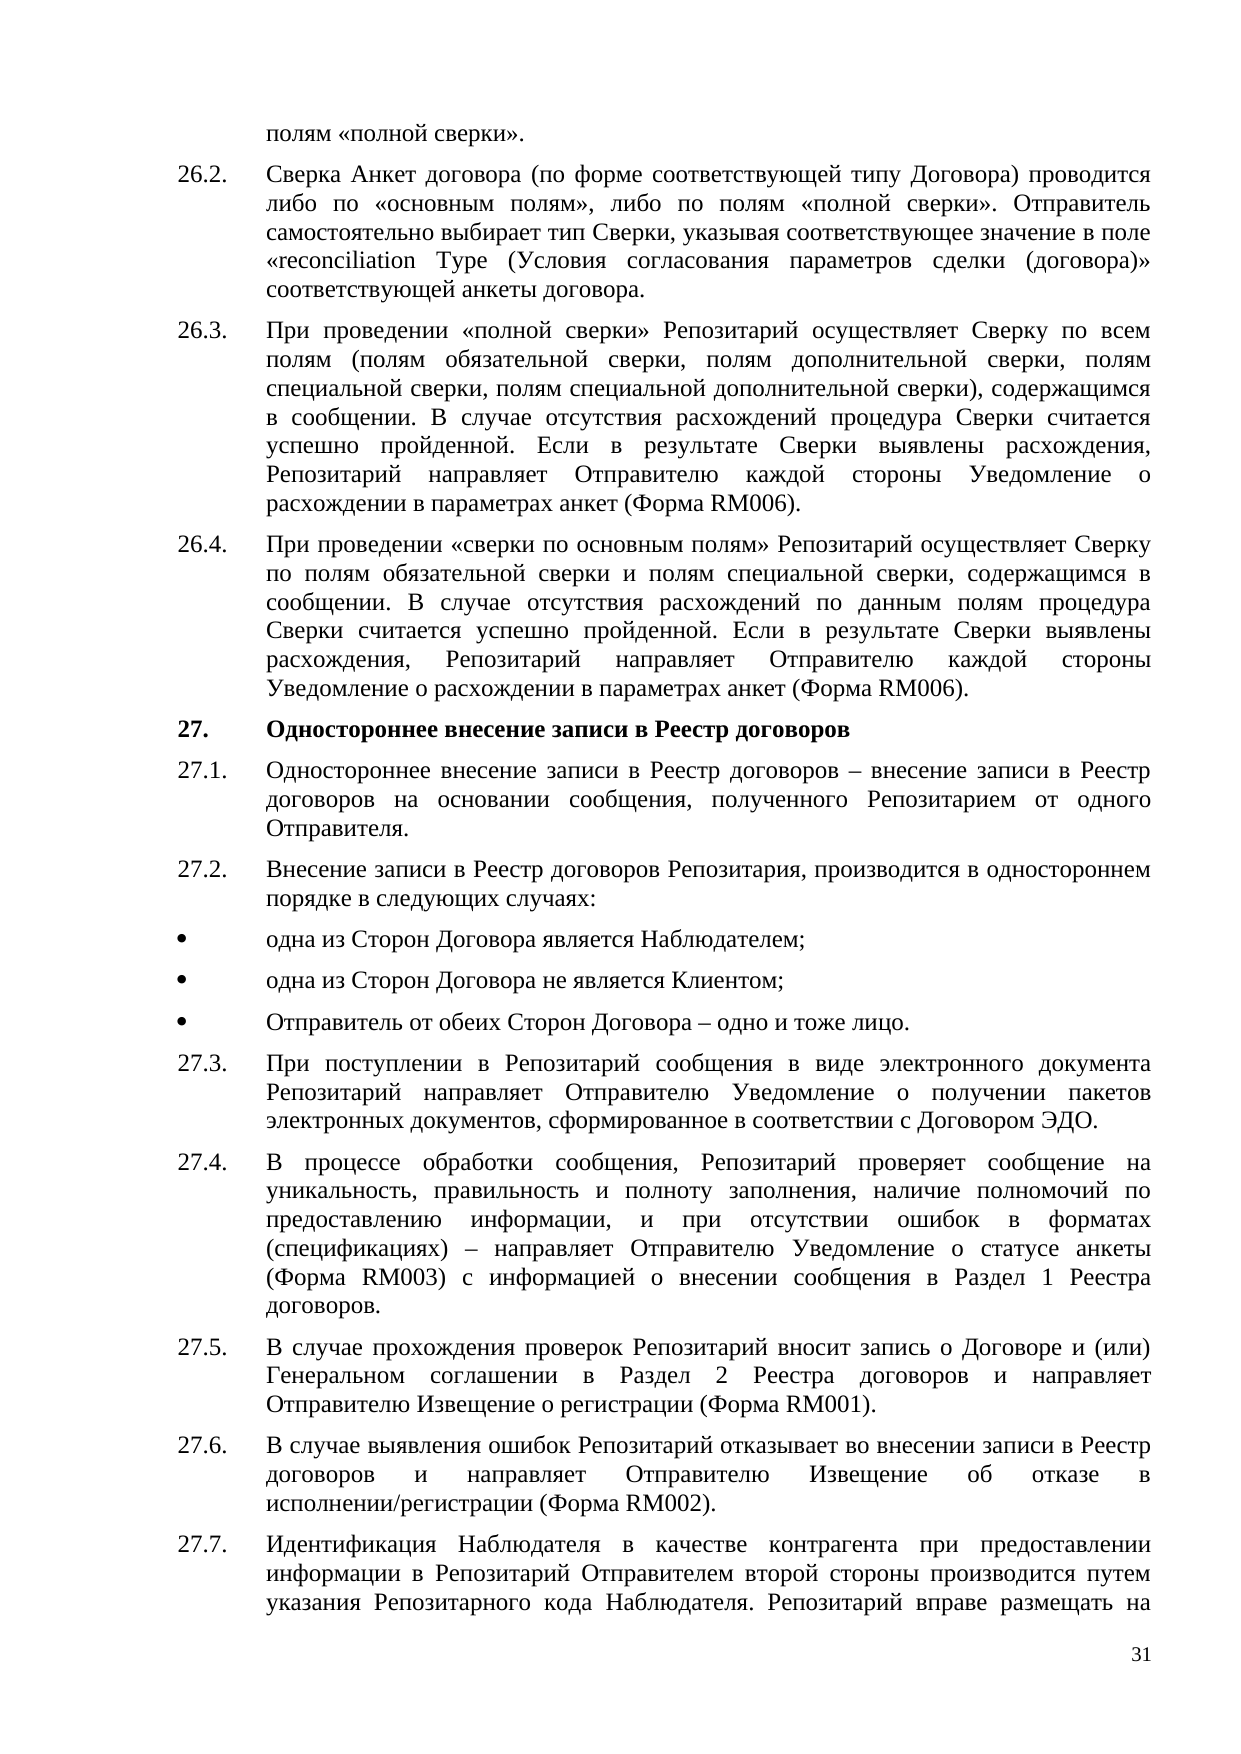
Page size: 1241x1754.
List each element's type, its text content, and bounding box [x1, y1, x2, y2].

list Отправитель от обеих Сторон Договора – одно и тоже лицо. [177, 1007, 1152, 1036]
list Одностороннее внесение записи в Реестр договоров – внесение записи в Реестр договоров на основании сообщения, полученного Репозитарием от одного Отправителя. [177, 756, 1152, 842]
list одна из Сторон Договора является Наблюдателем; [177, 924, 1152, 953]
subtitle Одностороннее внесение записи в Реестр договоров [177, 714, 1152, 743]
list При проведении «полной сверки» Репозитарий осуществляет Сверку по всем полям (полям обязательной сверки, полям дополнительной сверки, полям специальной сверки, полям специальной дополнительной сверки), содержащимся в сообщении. В случае отсутствия расхождений процедура Сверки считается успешно пройденной. Если в результате Сверки выявлены расхождения, Репозитарий направляет Отправителю каждой стороны Уведомление о расхождении в параметрах анкет (Форма RM006). [177, 316, 1152, 517]
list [177, 118, 1152, 147]
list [177, 1529, 1152, 1616]
list одна из Сторон Договора не является Клиентом; [177, 966, 1152, 994]
list Внесение записи в Реестр договоров Репозитария, производится в одностороннем порядке в следующих случаях: [177, 854, 1152, 912]
list При проведении «сверки по основным полям» Репозитарий осуществляет Сверку по полям обязательной сверки и полям специальной сверки, содержащимся в сообщении. В случае отсутствия расхождений по данным полям процедура Сверки считается успешно пройденной. Если в результате Сверки выявлены расхождения, Репозитарий направляет Отправителю каждой стороны Уведомление о расхождении в параметрах анкет (Форма RM006). [177, 529, 1152, 702]
list В процессе обработки сообщения, Репозитарий проверяет сообщение на уникальность, правильность и полноту заполнения, наличие полномочий по предоставлению информации, и при отсутствии ошибок в форматах (спецификациях) – направляет Отправителю Уведомление о статусе анкеты (Форма RM003) с информацией о внесении сообщения в Раздел 1 Реестра договоров. [177, 1147, 1152, 1319]
list В случае выявления ошибок Репозитарий отказывает во внесении записи в Реестр договоров и направляет Отправителю Извещение об отказе в исполнении/регистрации (Форма RM002). [177, 1431, 1152, 1517]
list В случае прохождения проверок Репозитарий вносит запись о Договоре и (или) Генеральном соглашении в Раздел 2 Реестра договоров и направляет Отправителю Извещение о регистрации (Форма RM001). [177, 1332, 1152, 1418]
list При поступлении в Репозитарий сообщения в виде электронного документа Репозитарий направляет Отправителю Уведомление о получении пакетов электронных документов, сформированное в соответствии с Договором ЭДО. [177, 1048, 1152, 1134]
list Сверка Анкет договора (по форме соответствующей типу Договора) проводится либо по «основным полям», либо по полям «полной сверки». Отправитель самостоятельно выбирает тип Сверки, указывая соответствующее значение в поле «reconciliation Type (Условия согласования параметров сделки (договора)» соответствующей анкеты договора. [177, 159, 1152, 303]
